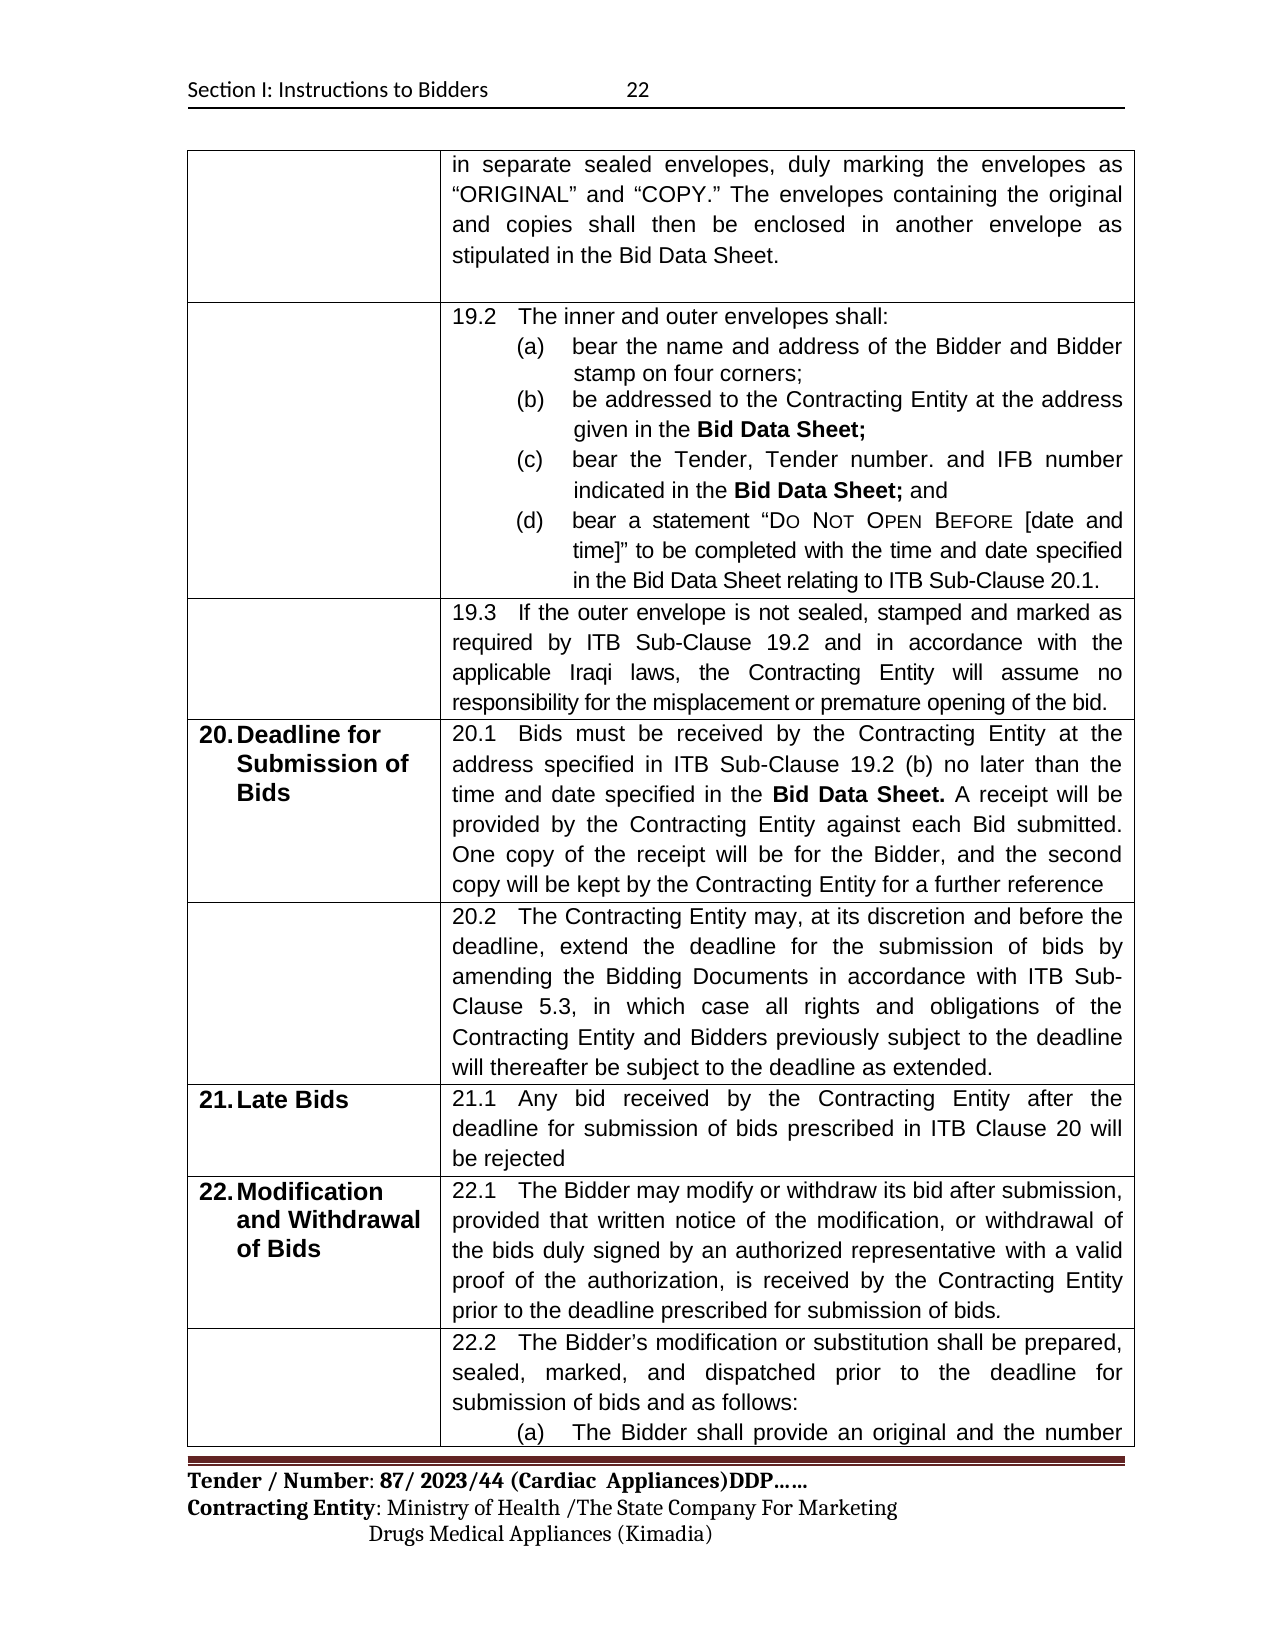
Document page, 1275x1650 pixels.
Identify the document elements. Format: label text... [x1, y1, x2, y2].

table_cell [441, 1329, 1134, 1446]
table_cell [188, 599, 440, 719]
table_cell [188, 903, 440, 1084]
table_cell 19.3 If the outer envelope is not sealed, stamped and marked as required by ITB Sub-Clause 19.2 and in accordance with the applicable Iraqi laws, the Contracting Entity will assume no responsibility for the misplacement or premature opening of the bid. [441, 599, 1134, 719]
table_cell [188, 1329, 440, 1446]
table_cell 22. Modification and Withdrawal of Bids [188, 1177, 440, 1328]
table_cell [188, 303, 440, 597]
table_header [441, 151, 1134, 302]
table_cell 21.1 Any bid received by the Contracting Entity after the deadline for submission of bids prescribed in ITB Clause 20 will be rejected [441, 1085, 1134, 1176]
table_cell 20. Deadline for Submission of Bids [188, 720, 440, 902]
table_cell 20.2 The Contracting Entity may, at its discretion and before the deadline, extend the deadline for the submission of bids by amending the Bidding Documents in accordance with ITB Sub-Clause 5.3, in which case all rights and obligations of the Contracting Entity and Bidders previously subject to the deadline will thereafter be subject to the deadline as extended. [441, 903, 1134, 1084]
table_cell 19.2 The inner and outer envelopes shall: (a) bear the name and address of the Bidder and Bidder stamp on four corners; (b) be addressed to the Contracting Entity at the address given in the Bid Data Sheet; (c) bear the Tender, Tender number. and IFB number indicated in the Bid Data Sheet; and (d) bear a statement “Do Not Open Before [date and time]” to be completed with the time and date specified in the Bid Data Sheet relating to ITB Sub-Clause 20.1. [441, 303, 1134, 597]
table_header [188, 151, 440, 302]
table_cell 21. Late Bids [188, 1085, 440, 1176]
table_cell 22.1 The Bidder may modify or withdraw its bid after submission, provided that written notice of the modification, or withdrawal of the bids duly signed by an authorized representative with a valid proof of the authorization, is received by the Contracting Entity prior to the deadline prescribed for submission of bids. [441, 1177, 1134, 1328]
table_cell 20.1 Bids must be received by the Contracting Entity at the address specified in ITB Sub-Clause 19.2 (b) no later than the time and date specified in the Bid Data Sheet. A receipt will be provided by the Contracting Entity against each Bid submitted. One copy of the receipt will be for the Bidder, and the second copy will be kept by the Contracting Entity for a further reference [441, 720, 1134, 902]
